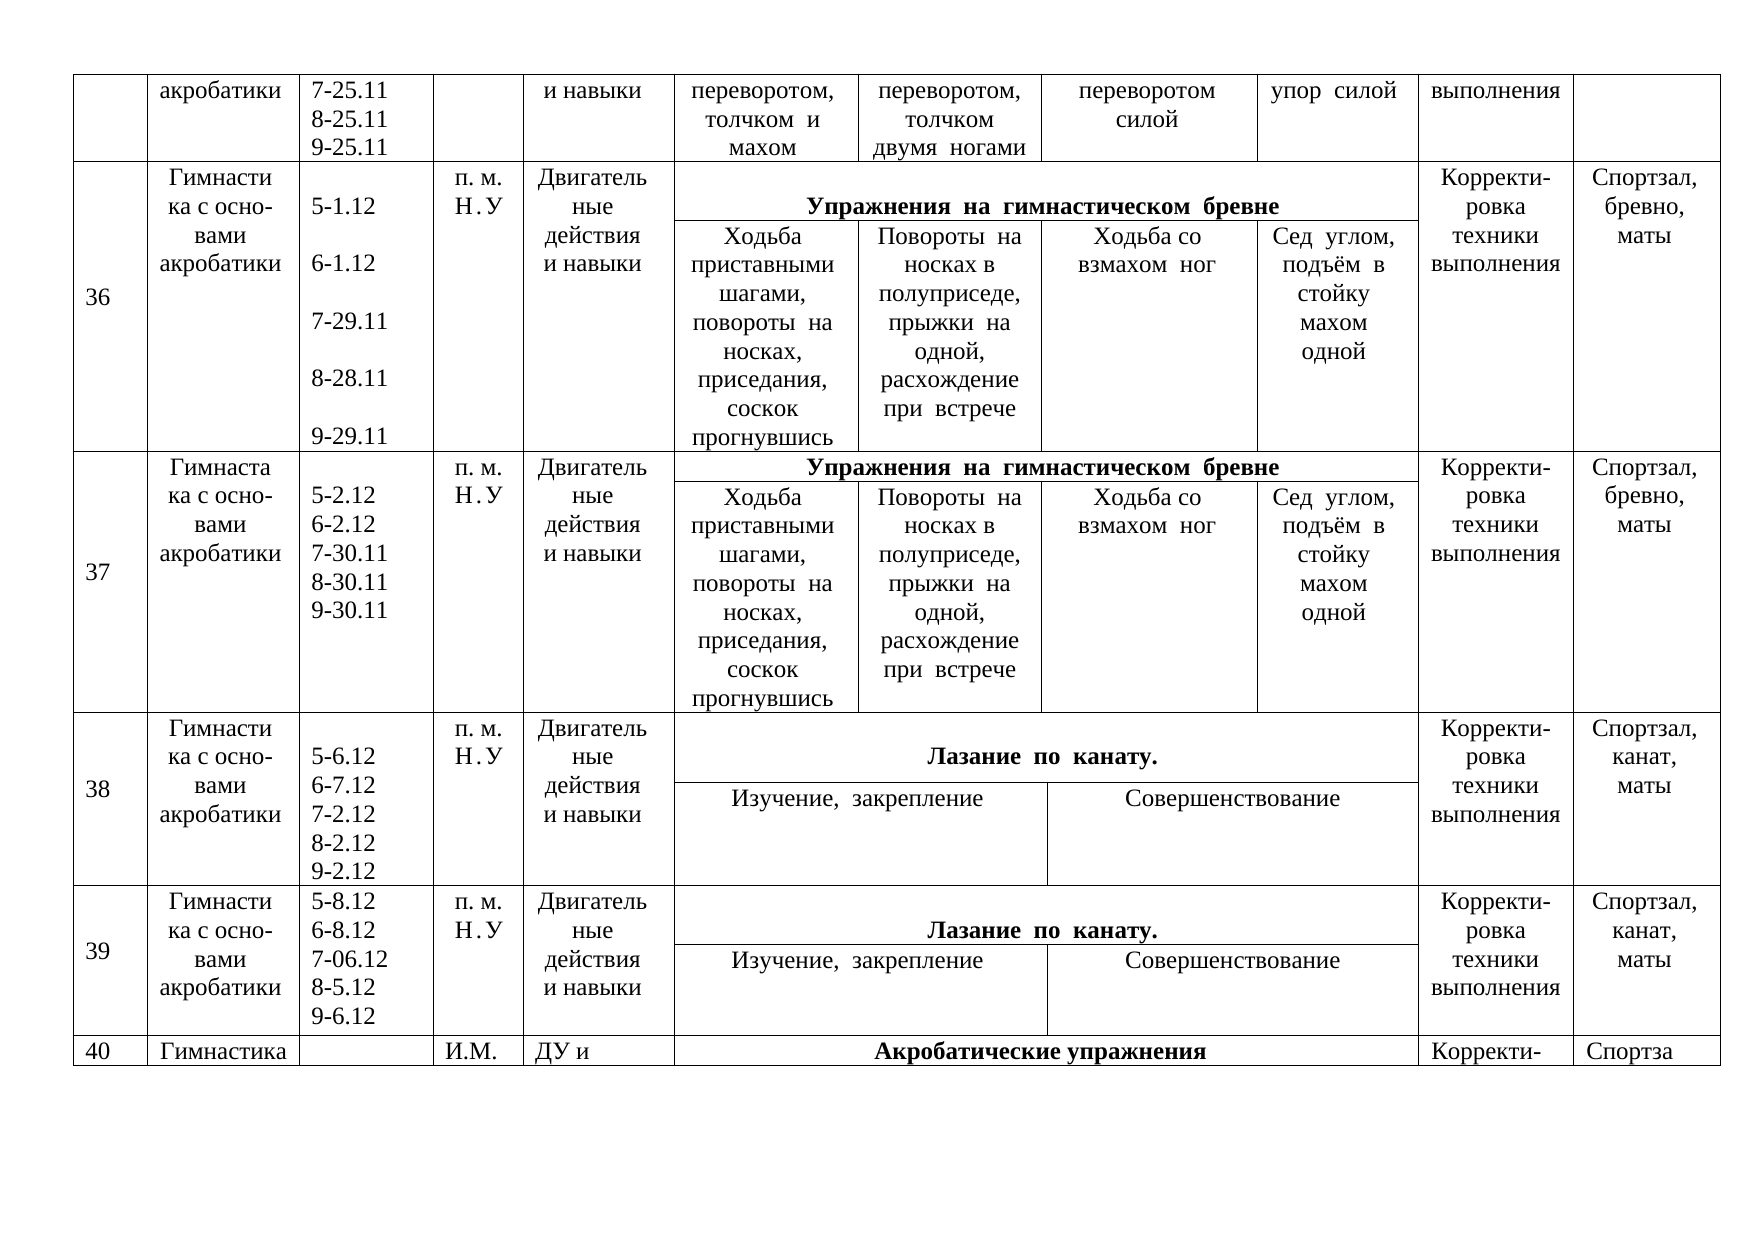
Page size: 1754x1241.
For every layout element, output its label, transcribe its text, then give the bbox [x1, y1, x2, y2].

table_cell Гимнасти ка с основами акробатики [148, 162, 299, 451]
table_cell Упражнения на гимнастическом бревне [675, 452, 1418, 481]
table_cell 5-1.12 6-1.12 7-29.11 8-28.11 9-29.11 [300, 162, 433, 451]
table_cell Двигательные действия и навыки [524, 162, 674, 451]
table_cell Гимнасти ка с основами акробатики [148, 713, 299, 885]
table_cell 5-6.12 6-7.12 7-2.12 8-2.12 9-2.12 [300, 713, 433, 885]
table_cell Изучение, закрепление [675, 783, 1047, 885]
table_cell Корректировка техники выполнения [1419, 452, 1573, 712]
table_cell Ходьба приставными шагами, повороты на носках, приседания, соскок прогнувшись [675, 221, 858, 451]
table_cell 38 [74, 713, 147, 885]
table_cell Изучение, закрепление [675, 945, 1047, 1035]
table_cell Сед углом, подъём в стойку махом одной [1258, 221, 1418, 451]
table_cell п. м. Н.У [434, 713, 523, 885]
table_cell Сед углом, подъём в стойку махом одной [1258, 482, 1418, 712]
table_cell Корректировка техники выполнения [1419, 162, 1573, 451]
table_cell Подъём в упор силой [1258, 75, 1418, 161]
table_cell Двигательные действия и навыки [524, 886, 674, 1035]
table_cell ДУ и навыки [524, 1036, 674, 1065]
table_cell 36 [74, 162, 147, 451]
table_cell Спортзал, бревно, маты [1574, 452, 1720, 712]
table_cell Двигательные действия и навыки [524, 452, 674, 712]
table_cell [1042, 75, 1257, 161]
table_cell Корректировка техники выполнения [1419, 886, 1573, 1035]
table_cell Спортзал, бревно, маты [1574, 162, 1720, 451]
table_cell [1419, 1036, 1573, 1065]
table_cell Совершенствование [1048, 945, 1418, 1035]
table_cell Ходьба со взмахом ног [1042, 221, 1257, 451]
table_cell Лазание по канату. [675, 713, 1418, 782]
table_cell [148, 1036, 299, 1065]
table_cell Повороты на носках в полуприседе, прыжки на одной, расхождение при встрече [859, 221, 1041, 451]
table_cell Ходьба приставными шагами, повороты на носках, приседания, соскок прогнувшись [675, 482, 858, 712]
table_cell Корректировка техники выполнения [1419, 713, 1573, 885]
table_cell Упражнения на гимнастическом бревне [675, 162, 1418, 220]
table_cell Повороты на носках в полуприседе, прыжки на одной, расхождение при встрече [859, 482, 1041, 712]
table_cell 37 [74, 452, 147, 712]
table_cell Спортзал, маты [1574, 1036, 1720, 1065]
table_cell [675, 75, 858, 161]
table_cell Гимнасти ка с основами акробатики [148, 886, 299, 1035]
table_cell п. м. Н.У [434, 452, 523, 712]
table_cell 40 [74, 1036, 147, 1065]
table_cell Спортзал, канат, маты [1574, 713, 1720, 885]
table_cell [300, 1036, 433, 1065]
table_cell Совершенствование [1048, 783, 1418, 885]
table_cell Лазание по канату. [675, 886, 1418, 944]
table_cell Спортзал, канат, маты [1574, 886, 1720, 1035]
table_cell п. м. Н.У [434, 886, 523, 1035]
table_cell 5-8.12 6-8.12 7-06.12 8-5.12 9-6.12 [300, 886, 433, 1035]
table_cell 39 [74, 886, 147, 1035]
table_cell Ходьба со взмахом ног [1042, 482, 1257, 712]
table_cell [859, 75, 1041, 161]
table_cell 5-2.12 6-2.12 7-30.11 8-30.11 9-30.11 [300, 452, 433, 712]
table_cell Акробатические упражнения [675, 1036, 1418, 1065]
table_cell Гимнаста ка с основами акробатики [148, 452, 299, 712]
table_cell И.М. СУ. Н.У. [434, 1036, 523, 1065]
table_cell п. м. Н.У [434, 162, 523, 451]
table_cell Двигательные действия и навыки [524, 713, 674, 885]
